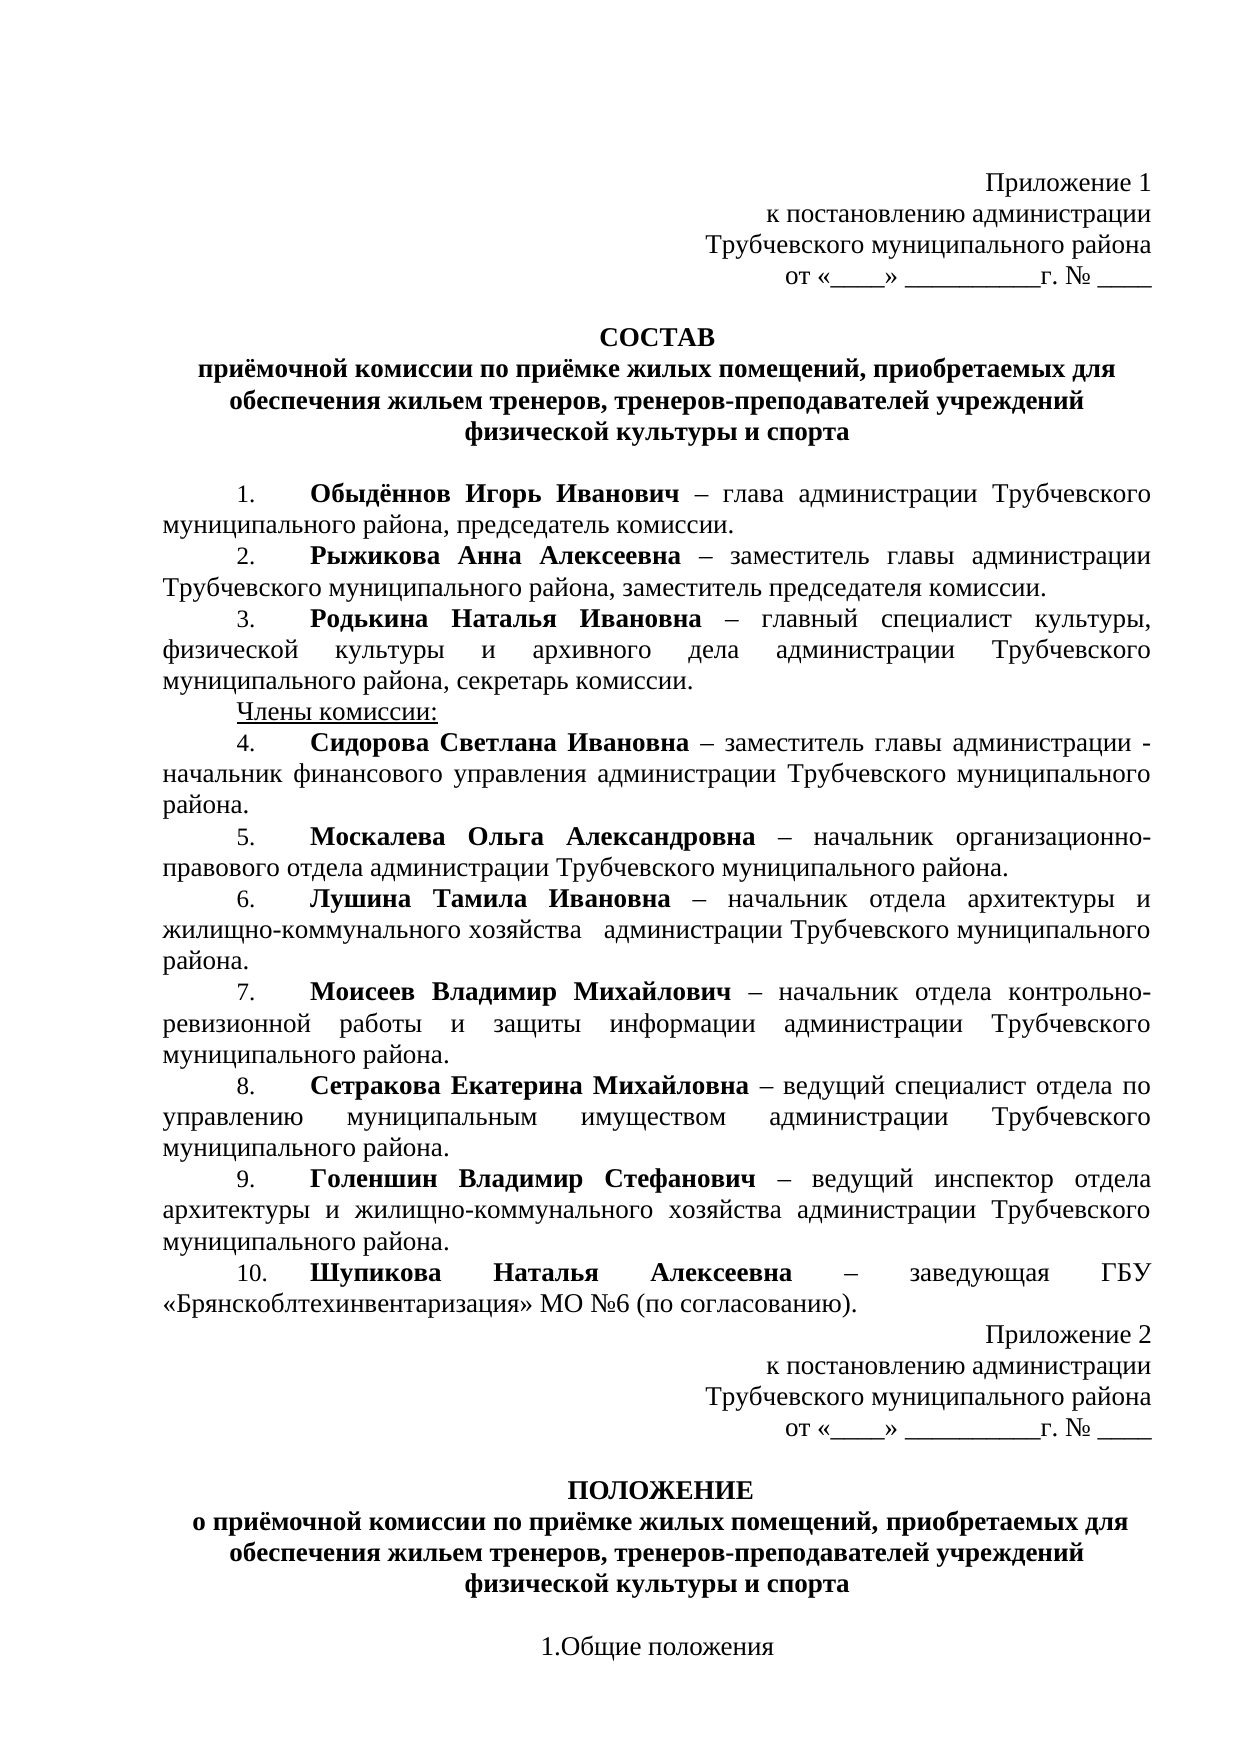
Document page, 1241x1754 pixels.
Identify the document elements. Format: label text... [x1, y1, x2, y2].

text Приложение 1 [162, 166, 1152, 197]
list Москалева Ольга Александровна – начальник организационно-правового отдела администрации Трубчевского муниципального района. [162, 820, 1152, 882]
list Сетракова Екатерина Михайловна – ведущий специалист отдела по управлению муниципальным имуществом администрации Трубчевского муниципального района. [162, 1069, 1152, 1162]
text Трубчевского муниципального района [162, 1380, 1152, 1412]
text от «____» __________г. № ____ [162, 1412, 1152, 1443]
text к постановлению администрации [162, 197, 1152, 228]
list Члены комиссии: [162, 695, 1152, 726]
text от «____» __________г. № ____ [162, 259, 1152, 290]
text Приложение 2 [162, 1318, 1152, 1349]
text 1.Общие положения [162, 1629, 1152, 1661]
text Трубчевского муниципального района [162, 228, 1152, 259]
list Обыдённов Игорь Иванович – глава администрации Трубчевского муниципального района, председатель комиссии. [162, 477, 1152, 539]
list Сидорова Светлана Ивановна – заместитель главы администрации - начальник финансового управления администрации Трубчевского муниципального района. [162, 726, 1152, 820]
text приёмочной комиссии по приёмке жилых помещений, приобретаемых для обеспечения жильем тренеров, тренеров-преподавателей учреждений физической культуры и спорта [162, 353, 1152, 446]
list Родькина Наталья Ивановна – главный специалист культуры, физической культуры и архивного дела администрации Трубчевского муниципального района, секретарь комиссии. [162, 602, 1152, 695]
list Шупикова Наталья Алексеевна – заведующая ГБУ «Брянскоблтехинвентаризация» МО №6 (по согласованию). [162, 1256, 1152, 1318]
text СОСТАВ [162, 321, 1152, 353]
list Лушина Тамила Ивановна – начальник отдела архитектуры и жилищно-коммунального хозяйства администрации Трубчевского муниципального района. [162, 882, 1152, 976]
list Рыжикова Анна Алексеевна – заместитель главы администрации Трубчевского муниципального района, заместитель председателя комиссии. [162, 539, 1152, 602]
list Голеншин Владимир Стефанович – ведущий инспектор отдела архитектуры и жилищно-коммунального хозяйства администрации Трубчевского муниципального района. [162, 1162, 1152, 1256]
text к постановлению администрации [162, 1349, 1152, 1380]
text ПОЛОЖЕНИЕ [162, 1474, 1152, 1505]
text о приёмочной комиссии по приёмке жилых помещений, приобретаемых для обеспечения жильем тренеров, тренеров-преподавателей учреждений физической культуры и спорта [162, 1505, 1152, 1598]
list Моисеев Владимир Михайлович – начальник отдела контрольно-ревизионной работы и защиты информации администрации Трубчевского муниципального района. [162, 976, 1152, 1069]
